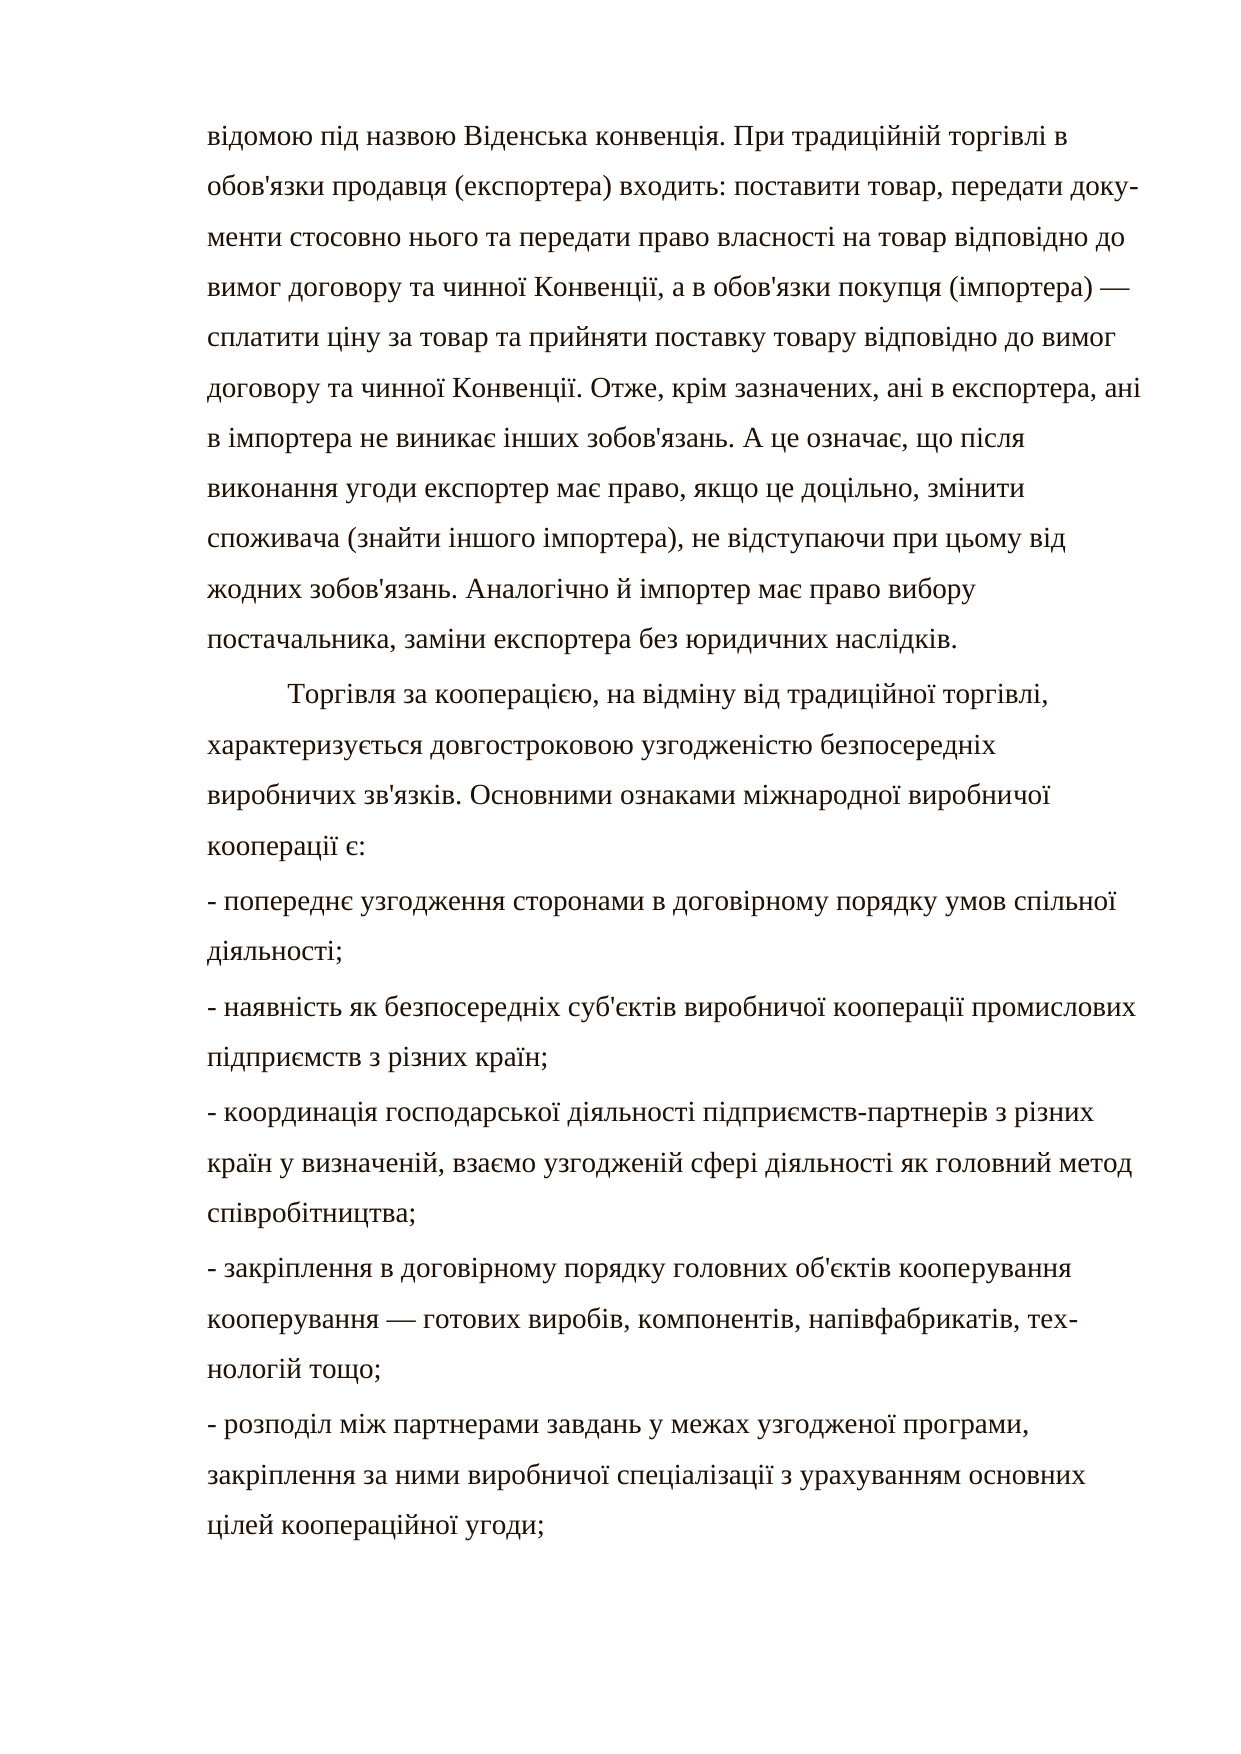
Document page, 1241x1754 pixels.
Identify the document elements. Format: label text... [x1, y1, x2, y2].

text - наявність як безпосередніх суб'єктів виробничої кооперації промислових підприємств з різних країн; [207, 989, 1152, 1073]
text - попереднє узгодження сторонами в договірному порядку умов спільної діяльності; [207, 883, 1152, 967]
text - розподіл між партнерами завдань у межах узгодженої програми, закріплення за ними виробничої спеціалізації з урахуванням основних цілей коопераційної угоди; [207, 1407, 1152, 1541]
text - координація господарської діяльності підприємств-партнерів з різних країн у визначеній, взаємо узгодженій сфері діяльності як головний метод співробітництва; [207, 1094, 1152, 1229]
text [207, 118, 1152, 655]
text Торгівля за кооперацією, на відміну від традиційної торгівлі, характеризується довгостроковою узгодженістю безпосередніх виробничих зв'язків. Основними ознаками міжнародної виробничої кооперації є: [207, 677, 1152, 861]
text - закріплення в договірному порядку головних об'єктів кооперування кооперування — готових виробів, компонентів, напівфабрикатів, технологій тощо; [207, 1251, 1152, 1385]
